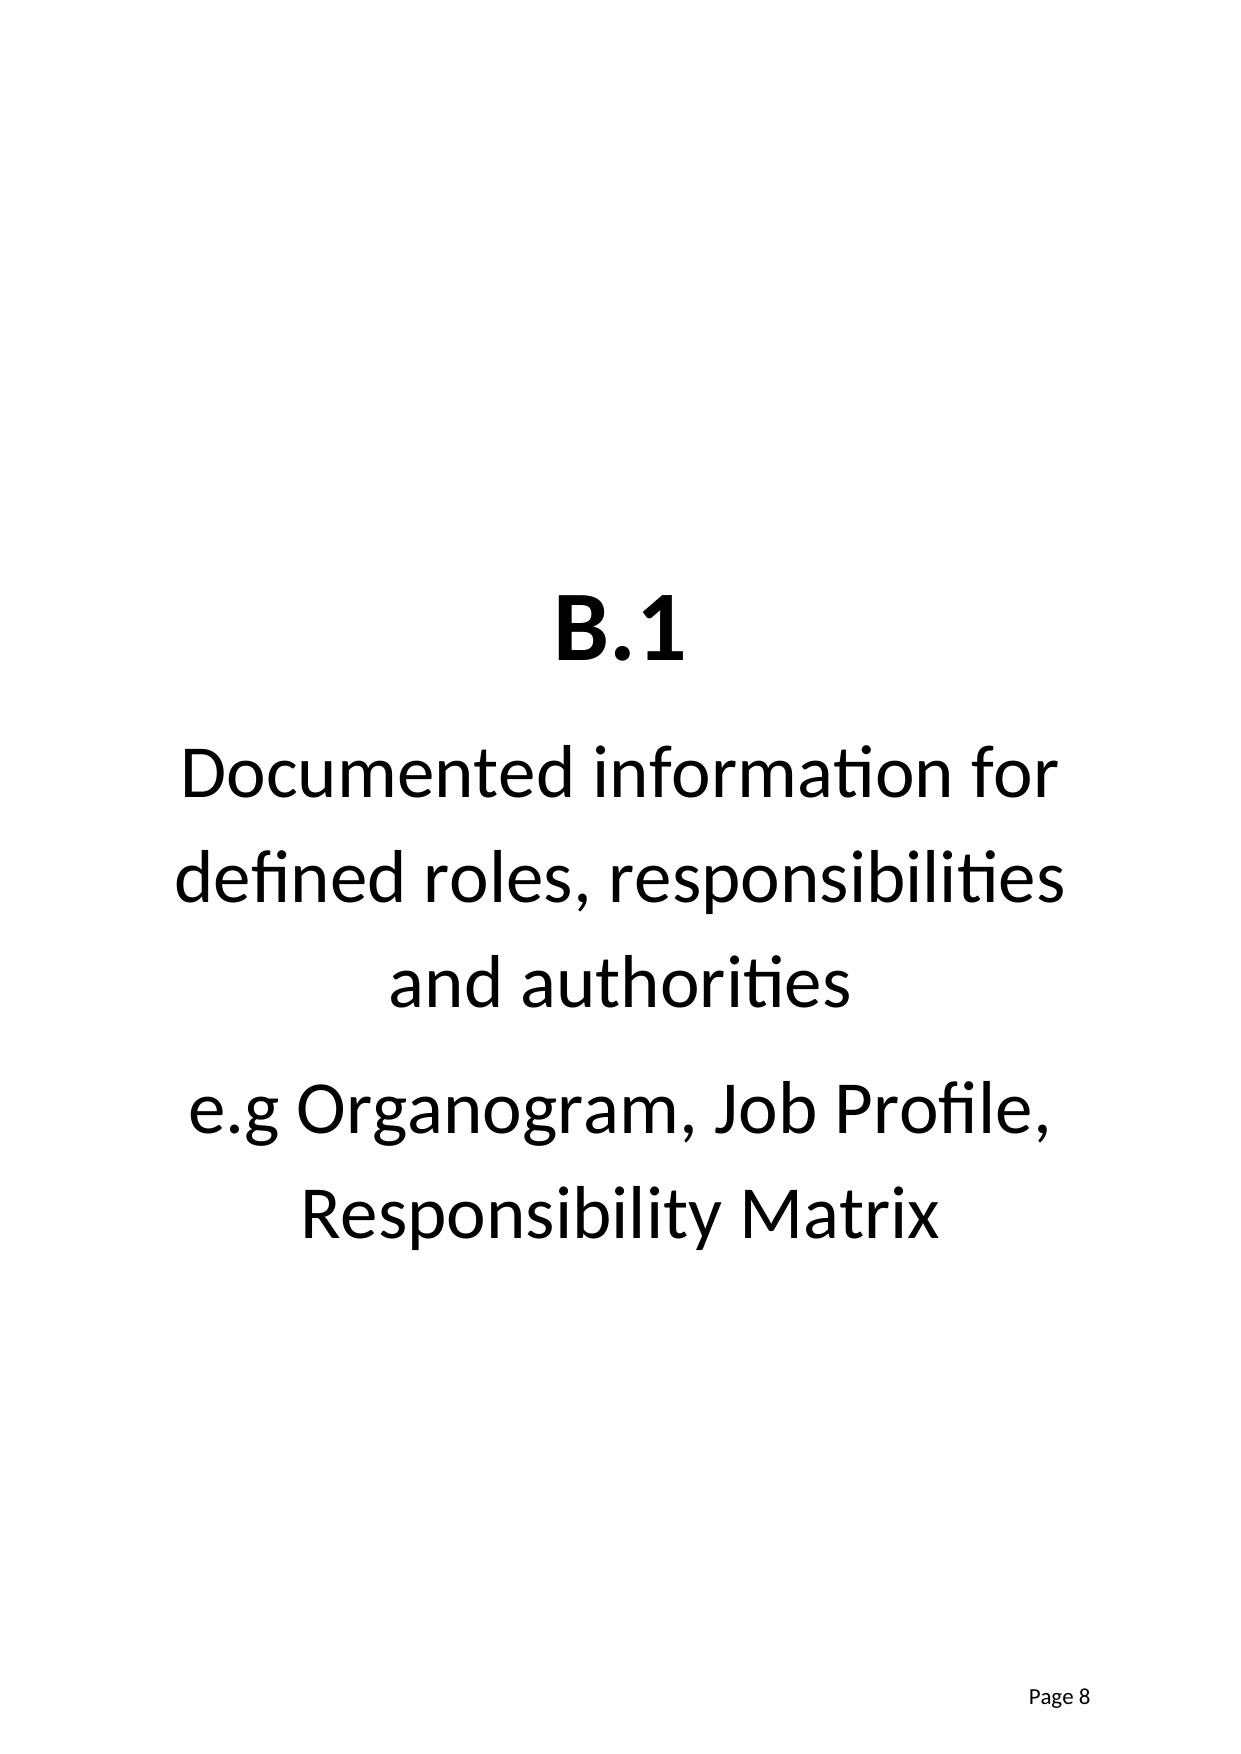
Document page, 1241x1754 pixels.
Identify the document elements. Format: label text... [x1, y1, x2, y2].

text e.g Organogram, Job Profile, Responsibility Matrix [150, 1061, 1090, 1258]
text B.1 [150, 563, 1090, 685]
text Documented information for defined roles, responsibilities and authorities [150, 724, 1090, 1026]
